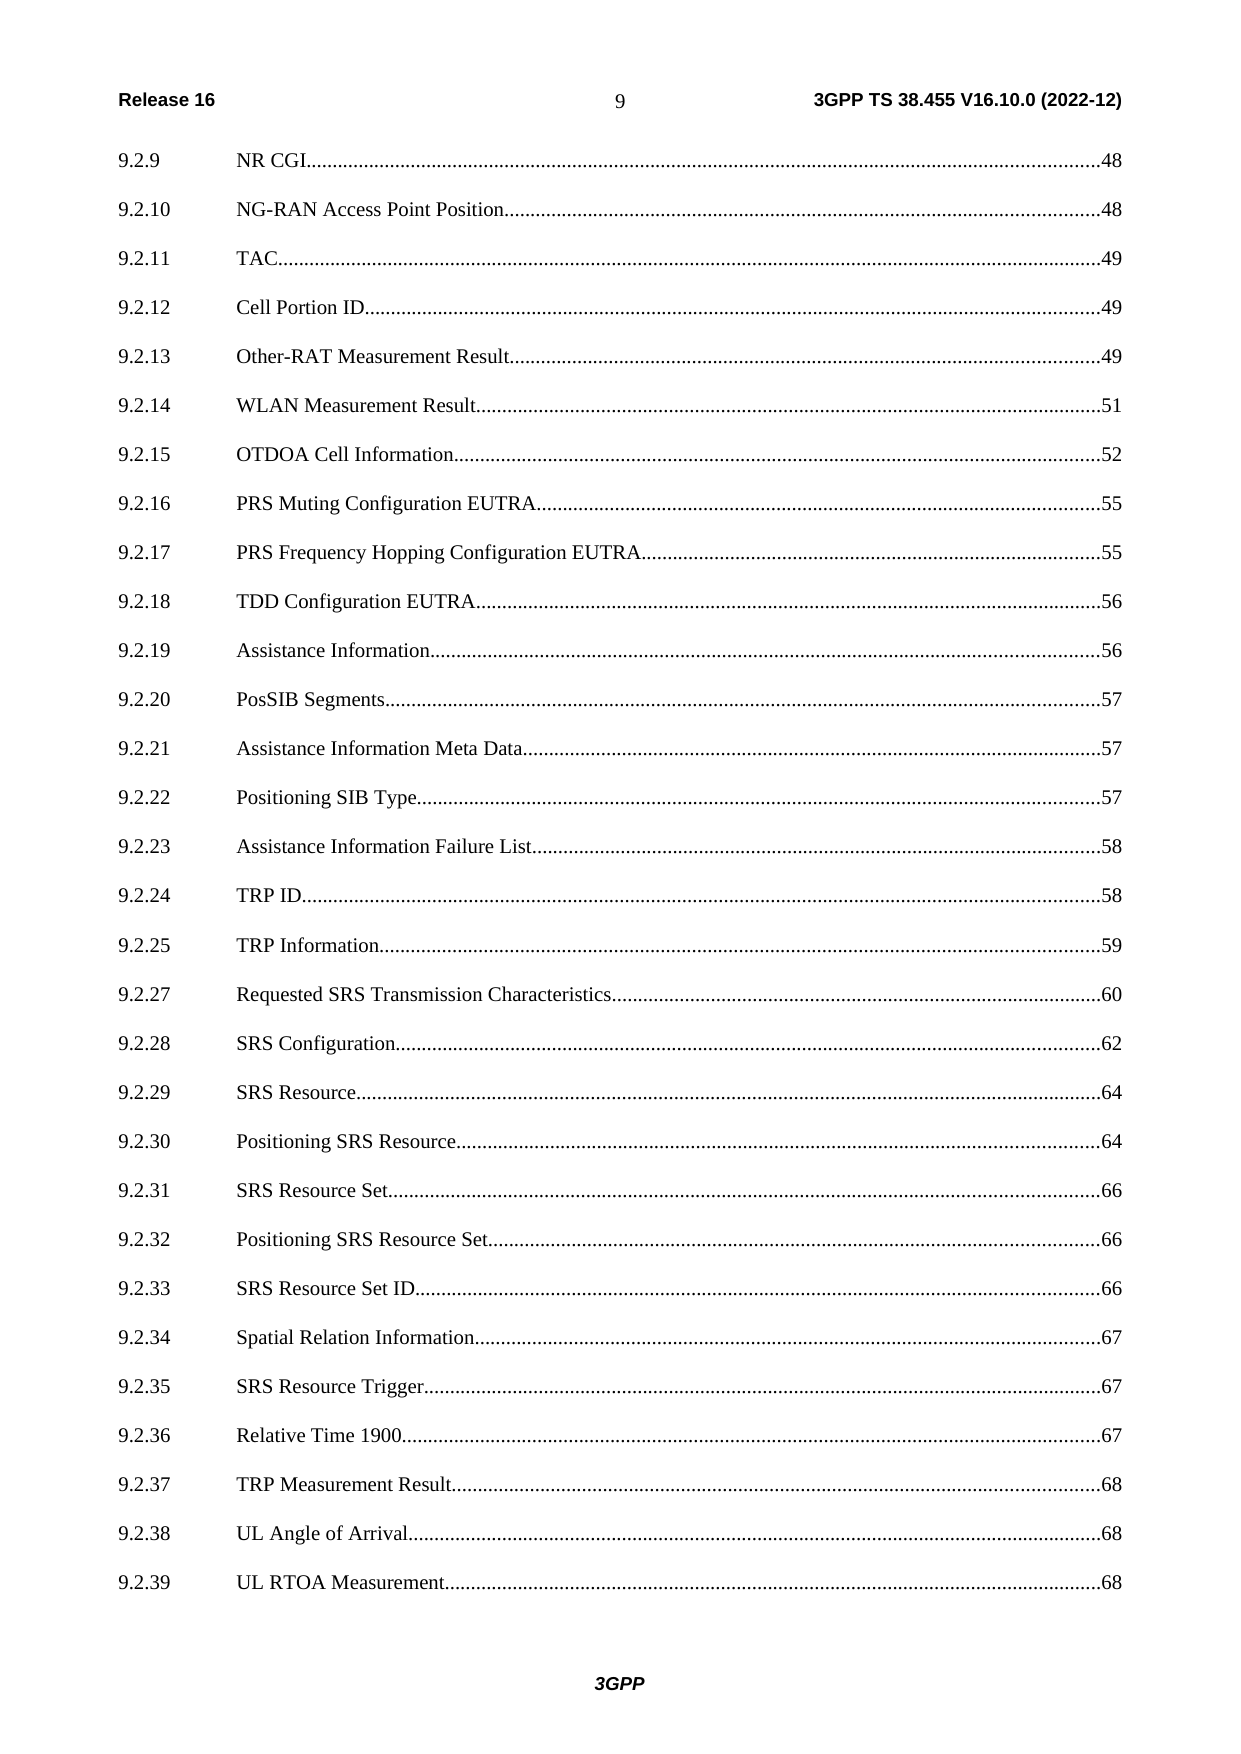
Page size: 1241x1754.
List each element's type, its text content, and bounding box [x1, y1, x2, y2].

text 9.2.30 Positioning SRS Resource 64 [118, 1129, 1122, 1153]
text 9.2.35 SRS Resource Trigger 67 [118, 1374, 1122, 1398]
text 9.2.15 OTDOA Cell Information 52 [118, 442, 1122, 466]
text 9.2.36 Relative Time 1900 67 [118, 1423, 1122, 1447]
text 9.2.10 NG-RAN Access Point Position 48 [118, 197, 1122, 221]
text 9.2.29 SRS Resource 64 [118, 1080, 1122, 1104]
text 9.2.38 UL Angle of Arrival 68 [118, 1521, 1122, 1545]
text 9.2.27 Requested SRS Transmission Characteristics 60 [118, 982, 1122, 1006]
text 9.2.32 Positioning SRS Resource Set 66 [118, 1227, 1122, 1251]
text 9.2.11 TAC 49 [118, 246, 1122, 270]
text 9.2.22 Positioning SIB Type 57 [118, 785, 1122, 809]
text 9.2.37 TRP Measurement Result 68 [118, 1472, 1122, 1496]
text 9.2.19 Assistance Information 56 [118, 638, 1122, 662]
text 9.2.17 PRS Frequency Hopping Configuration EUTRA 55 [118, 540, 1122, 564]
text 9.2.31 SRS Resource Set 66 [118, 1178, 1122, 1202]
text 9.2.14 WLAN Measurement Result 51 [118, 393, 1122, 417]
text 9.2.9 NR CGI 48 [118, 147, 1122, 172]
text 9.2.21 Assistance Information Meta Data 57 [118, 736, 1122, 760]
text 9.2.28 SRS Configuration 62 [118, 1031, 1122, 1055]
text 9.2.24 TRP ID 58 [118, 883, 1122, 907]
text 9.2.33 SRS Resource Set ID 66 [118, 1276, 1122, 1300]
text 9.2.12 Cell Portion ID 49 [118, 295, 1122, 319]
text 9.2.13 Other-RAT Measurement Result 49 [118, 344, 1122, 368]
text 9.2.18 TDD Configuration EUTRA 56 [118, 589, 1122, 613]
text 9.2.16 PRS Muting Configuration EUTRA 55 [118, 491, 1122, 515]
text 9.2.25 TRP Information 59 [118, 932, 1122, 957]
text 9.2.20 PosSIB Segments 57 [118, 687, 1122, 711]
text 9.2.34 Spatial Relation Information 67 [118, 1325, 1122, 1349]
text 9.2.23 Assistance Information Failure List 58 [118, 834, 1122, 858]
text 9.2.39 UL RTOA Measurement 68 [118, 1570, 1122, 1594]
